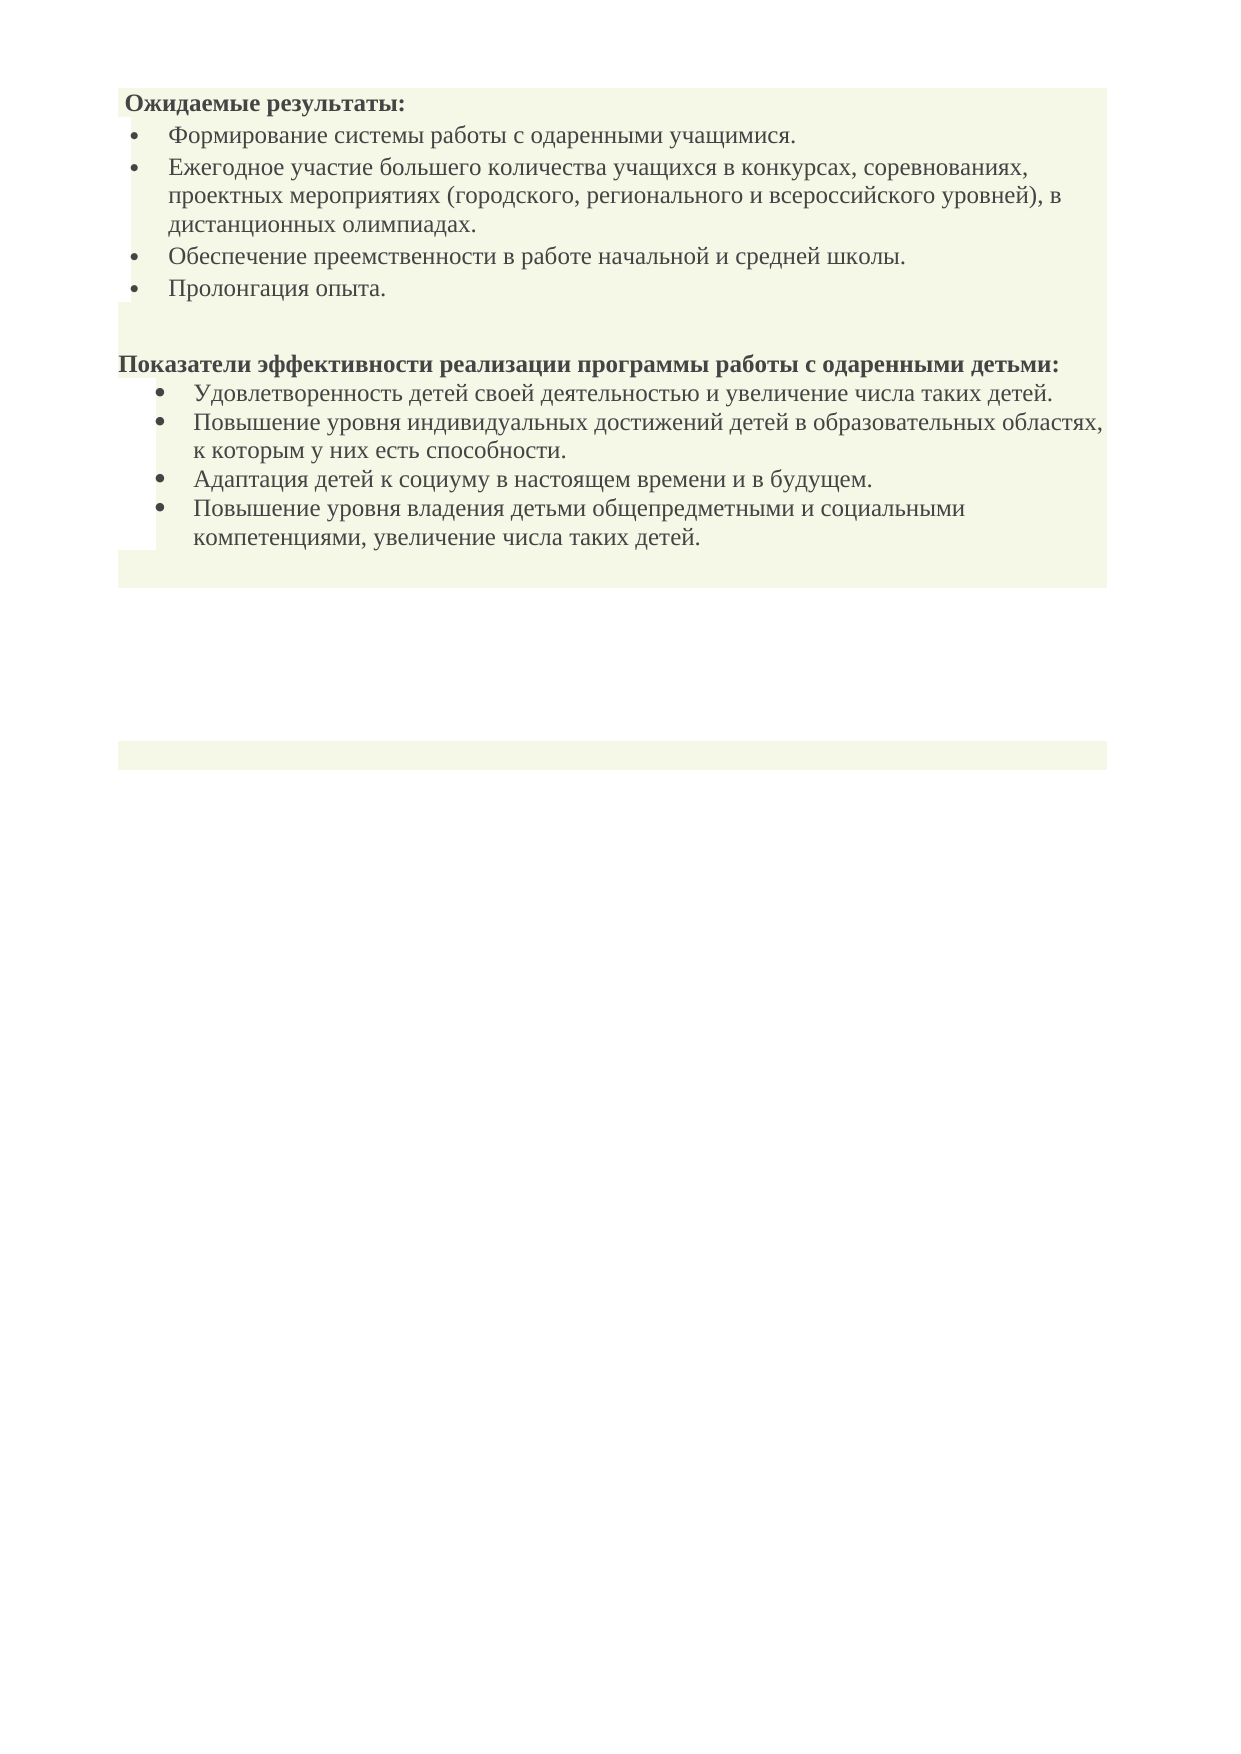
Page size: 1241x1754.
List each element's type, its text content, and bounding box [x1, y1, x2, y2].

list Адаптация детей к социуму в настоящем времени и в будущем. [156, 464, 1107, 493]
list Формирование системы работы с одаренными учащимися. [131, 120, 1107, 148]
list Удовлетворенность детей своей деятельностью и увеличение числа таких детей. [156, 378, 1107, 407]
list Ежегодное участие большего количества учащихся в конкурсах, соревнованиях, проектных мероприятиях (городского, регионального и всероссийского уровней), в дистанционных олимпиадах. [131, 152, 1107, 238]
list Пролонгация опыта. [131, 273, 1107, 302]
list Повышение уровня индивидуальных достижений детей в образовательных областях, к которым у них есть способности. [156, 407, 1107, 464]
list Повышение уровня владения детьми общепредметными и социальными компетенциями, увеличение числа таких детей. [156, 493, 1107, 550]
list Обеспечение преемственности в работе начальной и средней школы. [131, 241, 1107, 270]
text Показатели эффективности реализации программы работы с одаренными детьми: [118, 349, 1107, 378]
text Ожидаемые результаты: [118, 88, 1107, 117]
